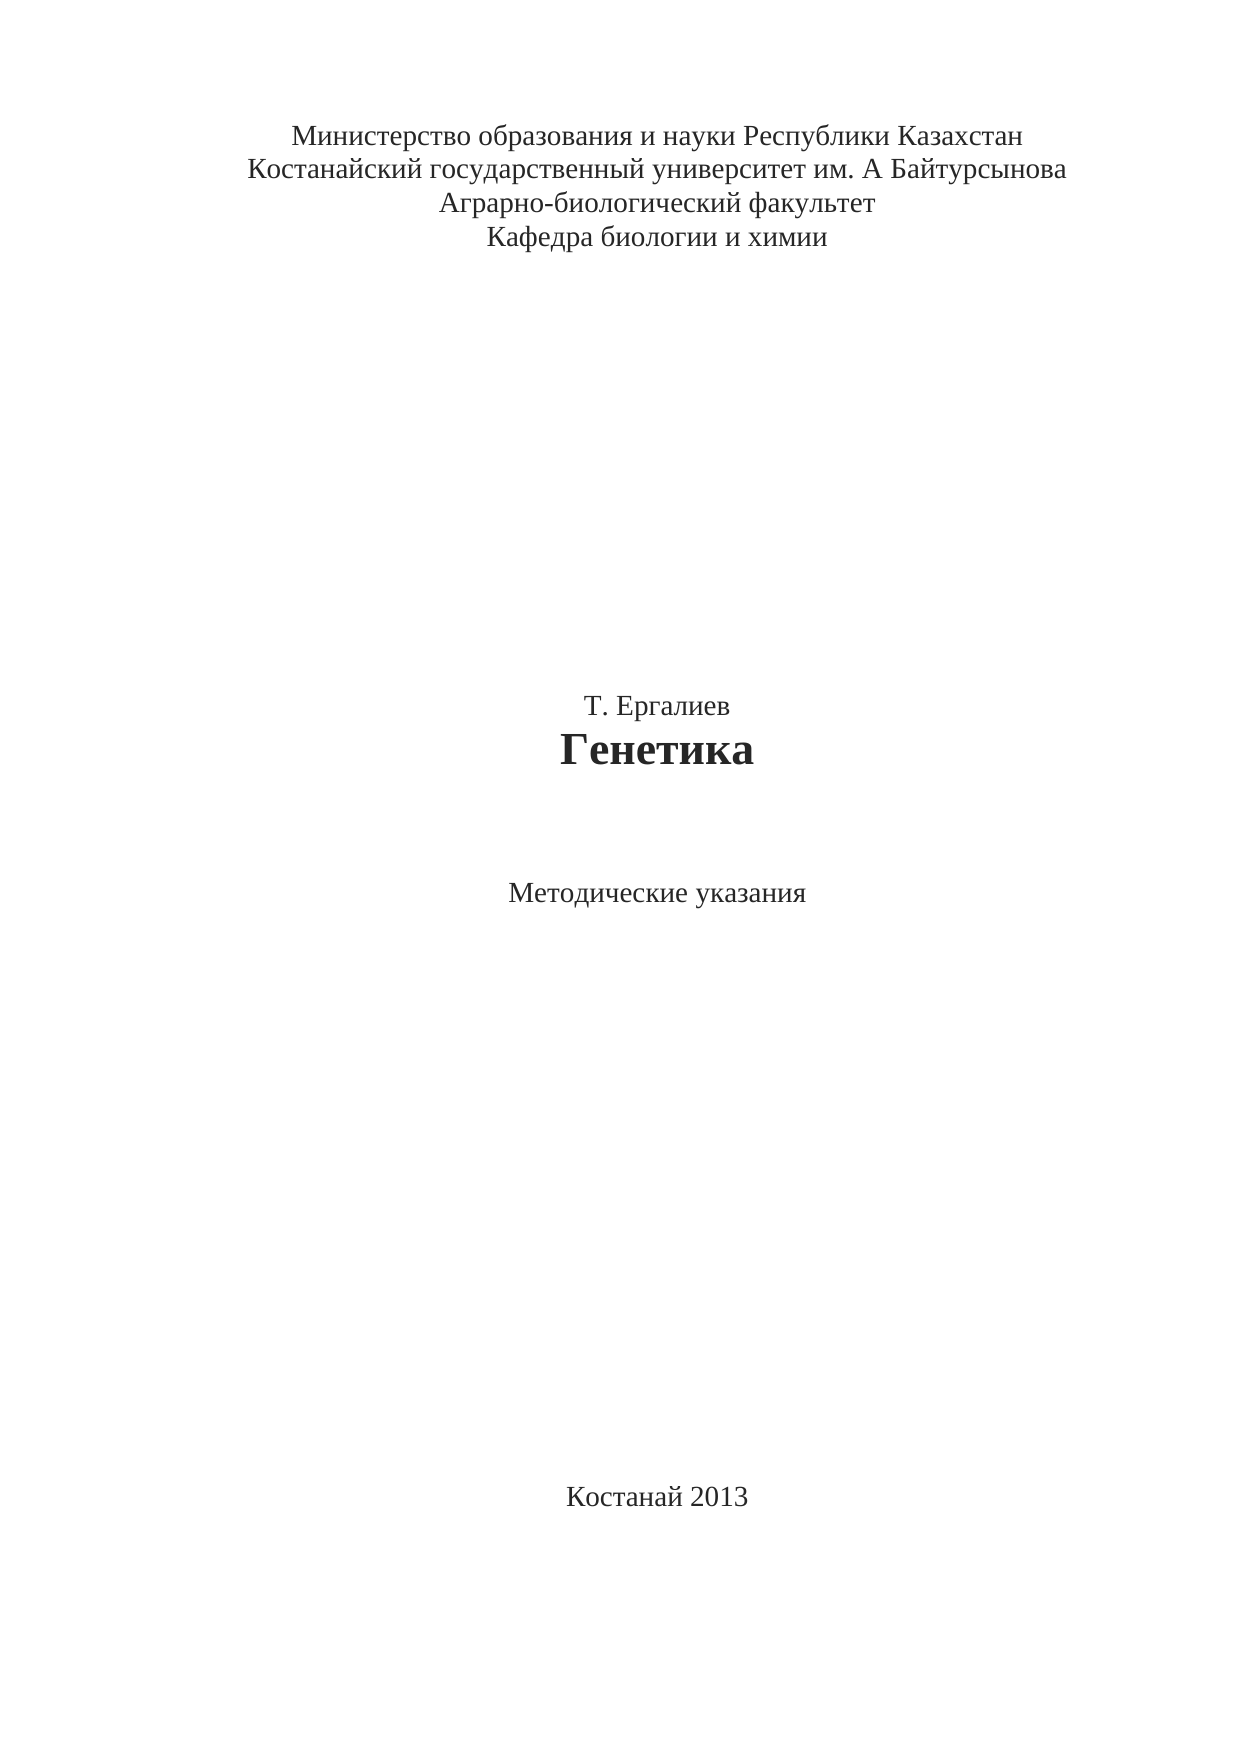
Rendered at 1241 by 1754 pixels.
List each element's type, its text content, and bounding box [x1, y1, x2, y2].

text Министерство образования и науки Республики Казахстан [118, 118, 1122, 152]
text Кафедра биологии и химии [118, 219, 1122, 252]
text Аграрно-биологический факультет [118, 185, 1122, 219]
text Методические указания [118, 875, 1122, 909]
text Костанайский государственный университет им. А Байтурсынова [118, 152, 1122, 185]
text Т. Ергалиев [118, 688, 1122, 722]
text Генетика [118, 722, 1122, 774]
text Костанай 2013 [118, 1479, 1122, 1512]
